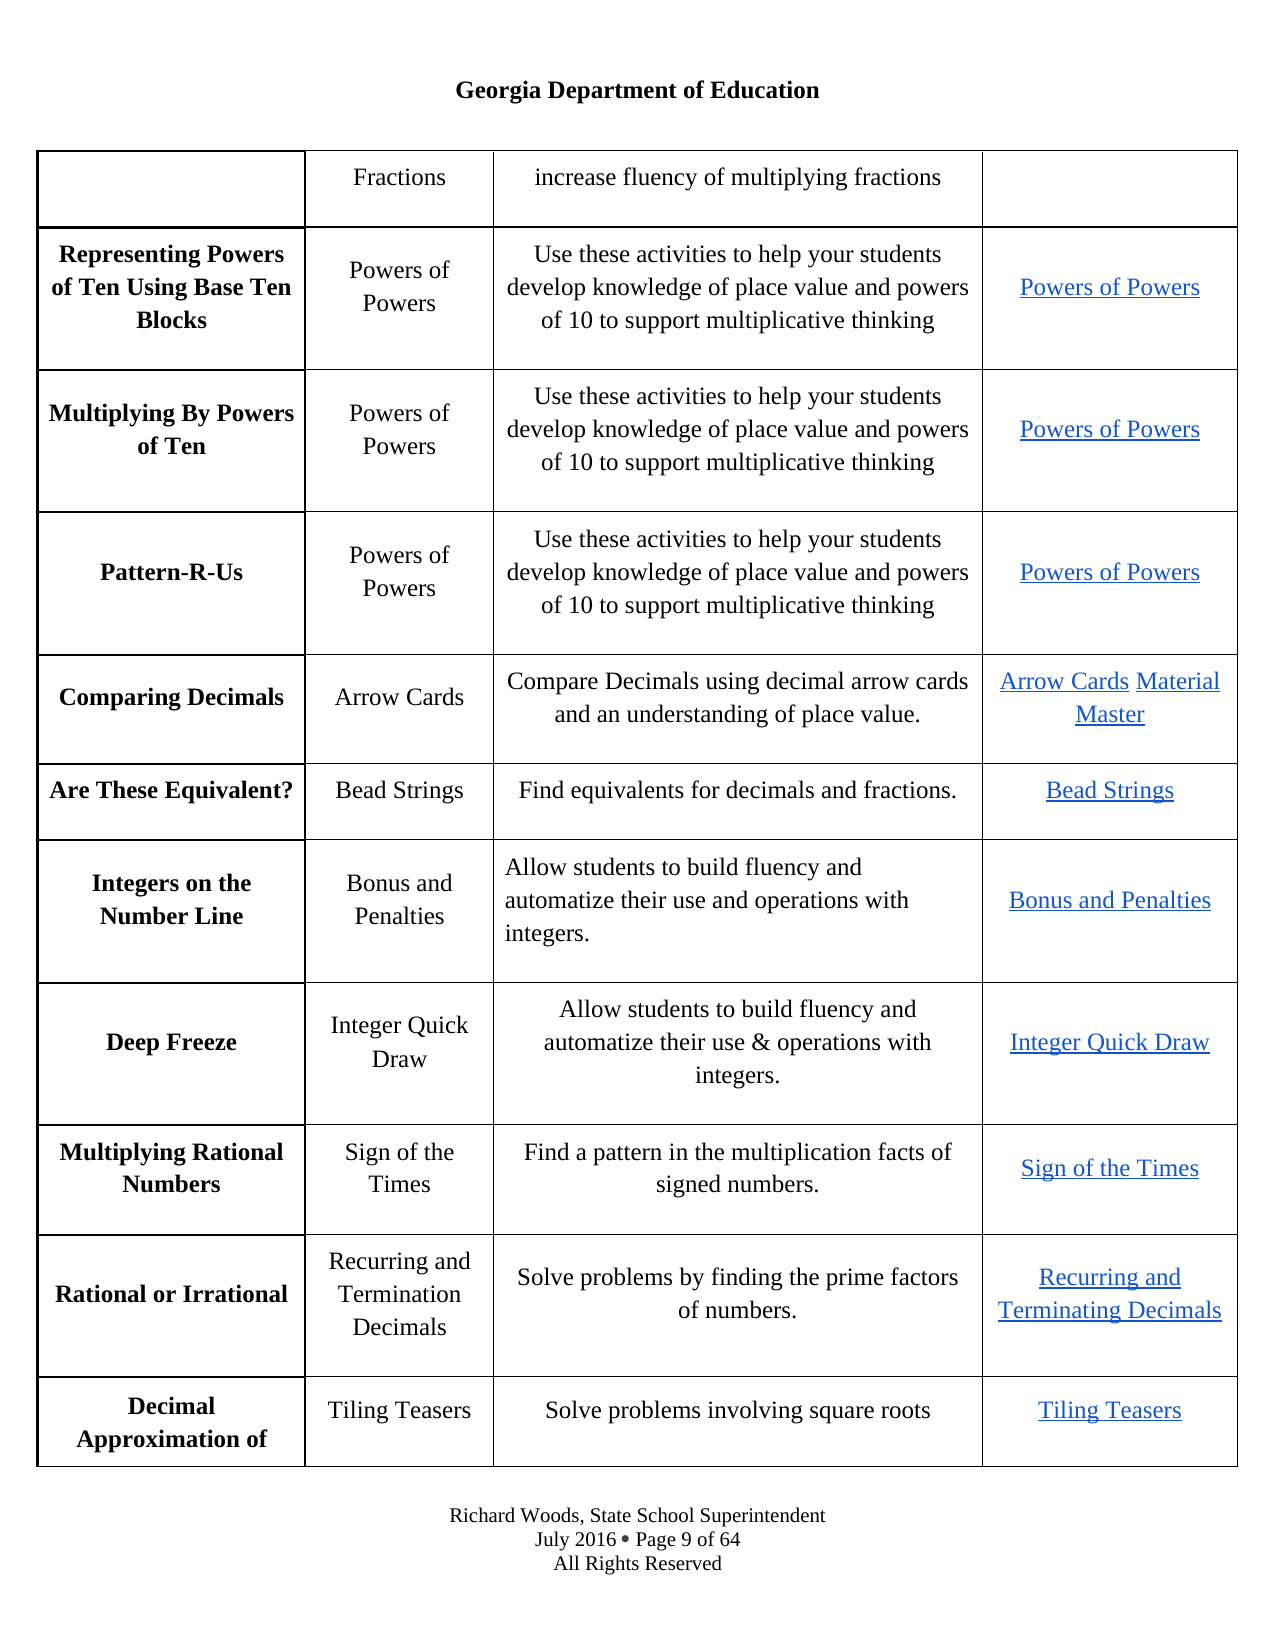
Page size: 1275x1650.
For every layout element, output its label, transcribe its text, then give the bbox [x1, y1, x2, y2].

table_cell Use these activities to help your students develop knowledge of place value and powers of 10 to support multiplicative thinking [494, 512, 982, 653]
table_cell Multiplying By Powers of Ten [39, 371, 304, 511]
table_cell Bead Strings [306, 764, 493, 839]
table_cell Bead Strings [983, 764, 1237, 839]
table_cell Are These Equivalent? [39, 765, 304, 839]
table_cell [39, 1378, 304, 1466]
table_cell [493, 151, 982, 226]
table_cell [39, 152, 304, 226]
table_cell Integer Quick Draw [306, 983, 493, 1124]
table_cell Recurring and Termination Decimals [306, 1235, 493, 1376]
table_cell Powers of Powers [983, 512, 1237, 653]
table_cell Recurring and Terminating Decimals [983, 1235, 1237, 1376]
table_cell Arrow Cards Material Master [983, 655, 1237, 763]
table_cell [494, 1377, 982, 1466]
table_cell Tiling Teasers [983, 1377, 1237, 1466]
table_cell Powers of Powers [306, 370, 493, 511]
table_cell Rational or Irrational [39, 1236, 304, 1376]
table_cell Comparing Decimals [39, 656, 304, 763]
table_cell Powers of Powers [983, 370, 1237, 511]
table_cell Tiling Teasers [306, 1377, 493, 1466]
table_cell Arrow Cards [306, 655, 493, 763]
table_cell Integer Quick Draw [983, 983, 1237, 1124]
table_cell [306, 151, 493, 226]
table_cell Sign of the Times [983, 1125, 1237, 1233]
table_cell Multiplying Rational Numbers [39, 1126, 304, 1233]
table_cell Bonus and Penalties [306, 840, 493, 982]
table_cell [982, 151, 1237, 226]
table_cell Powers of Powers [306, 228, 493, 369]
table_cell Allow students to build fluency and automatize their use and operations with integers. [494, 840, 982, 982]
table_cell Compare Decimals using decimal arrow cards and an understanding of place value. [494, 655, 982, 763]
table_cell Find a pattern in the multiplication facts of signed numbers. [494, 1125, 982, 1233]
table_cell Use these activities to help your students develop knowledge of place value and powers of 10 to support multiplicative thinking [494, 370, 982, 511]
table_cell Allow students to build fluency and automatize their use & operations with integers. [494, 983, 982, 1124]
table_cell Find equivalents for decimals and fractions. [494, 764, 982, 839]
table_cell Solve problems by finding the prime factors of numbers. [494, 1235, 982, 1376]
table_cell Representing Powers of Ten Using Base Ten Blocks [39, 229, 304, 369]
table_cell Powers of Powers [306, 512, 493, 653]
table_cell Pattern-R-Us [39, 513, 304, 653]
table_cell Powers of Powers [983, 228, 1237, 369]
table_cell Use these activities to help your students develop knowledge of place value and powers of 10 to support multiplicative thinking [494, 228, 982, 369]
table_cell Integers on the Number Line [39, 841, 304, 982]
table_cell Deep Freeze [39, 984, 304, 1124]
table_cell Sign of the Times [306, 1125, 493, 1233]
table_cell Bonus and Penalties [983, 840, 1237, 982]
